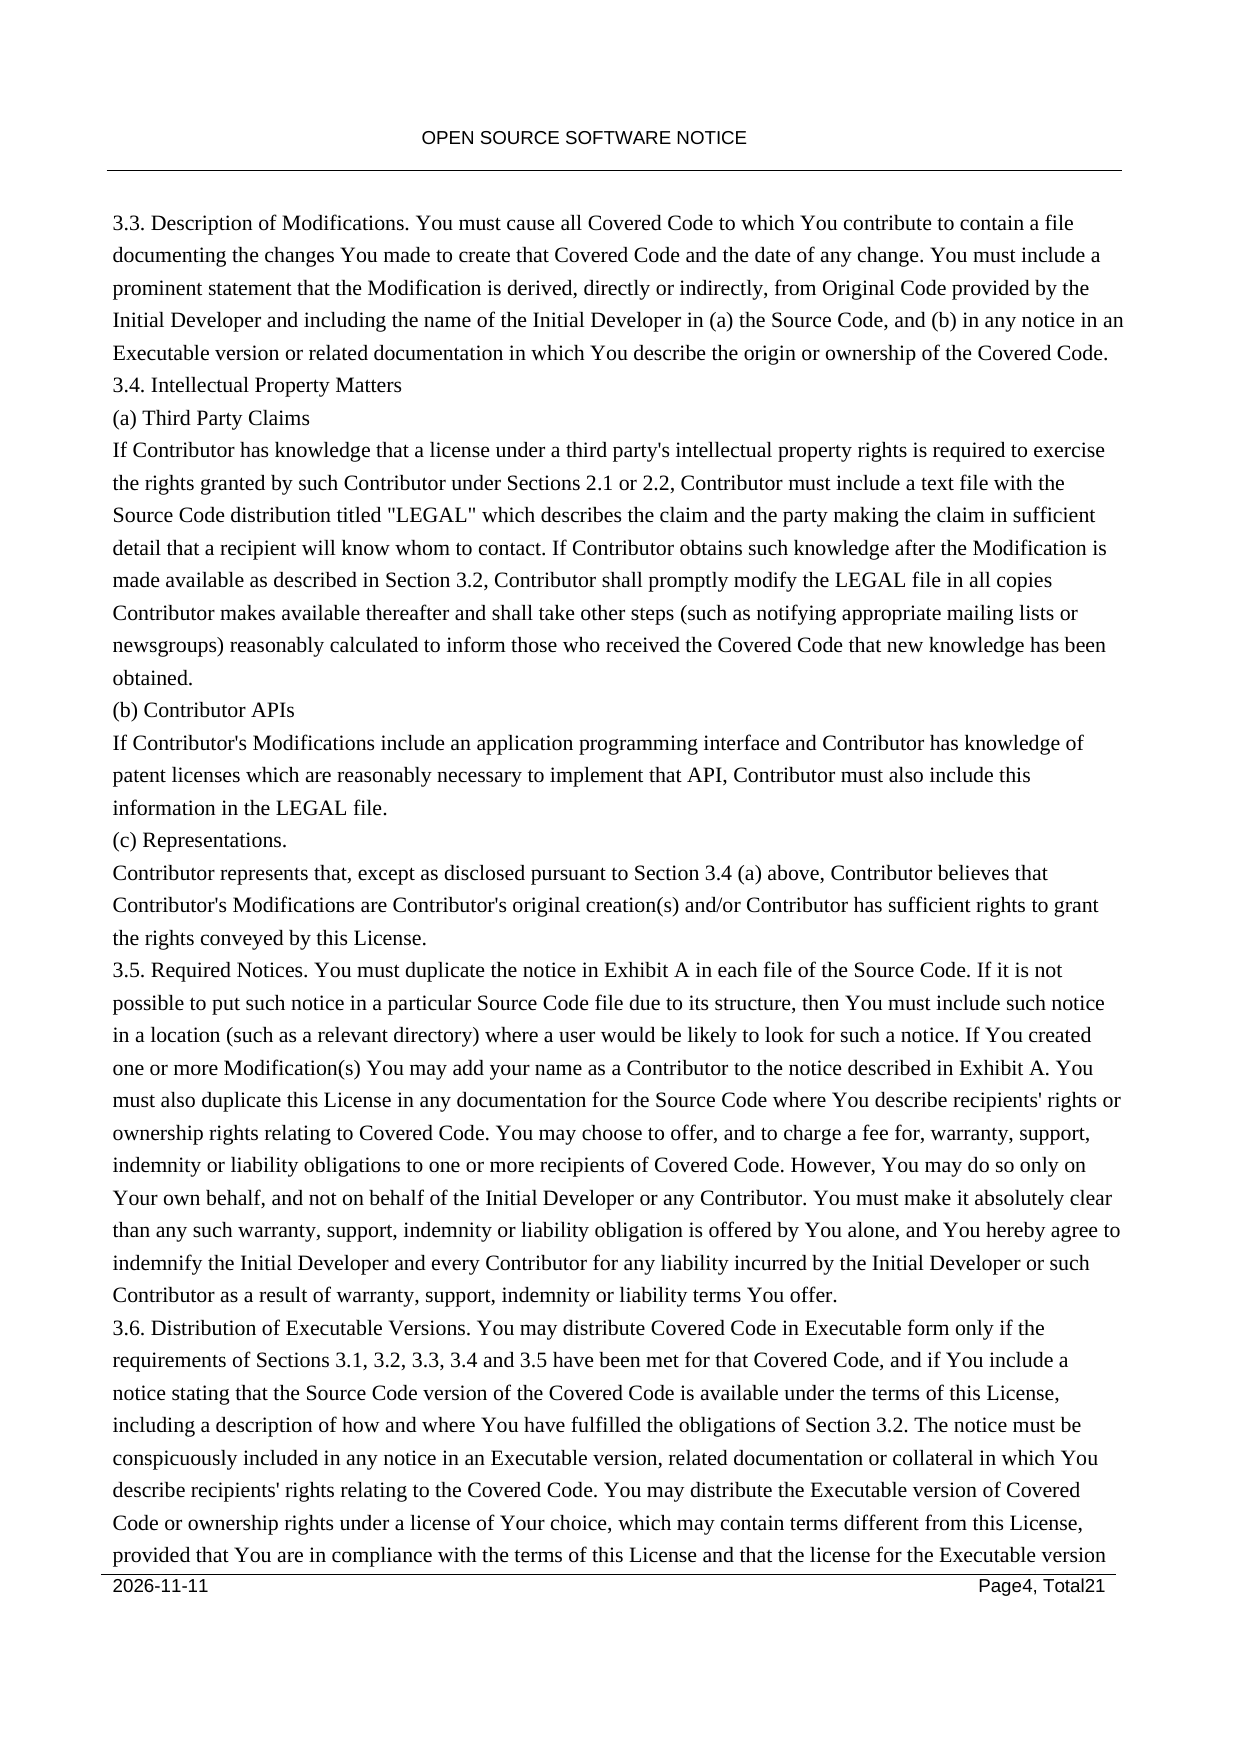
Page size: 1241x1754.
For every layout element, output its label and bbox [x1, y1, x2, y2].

text [112, 206, 1128, 1571]
